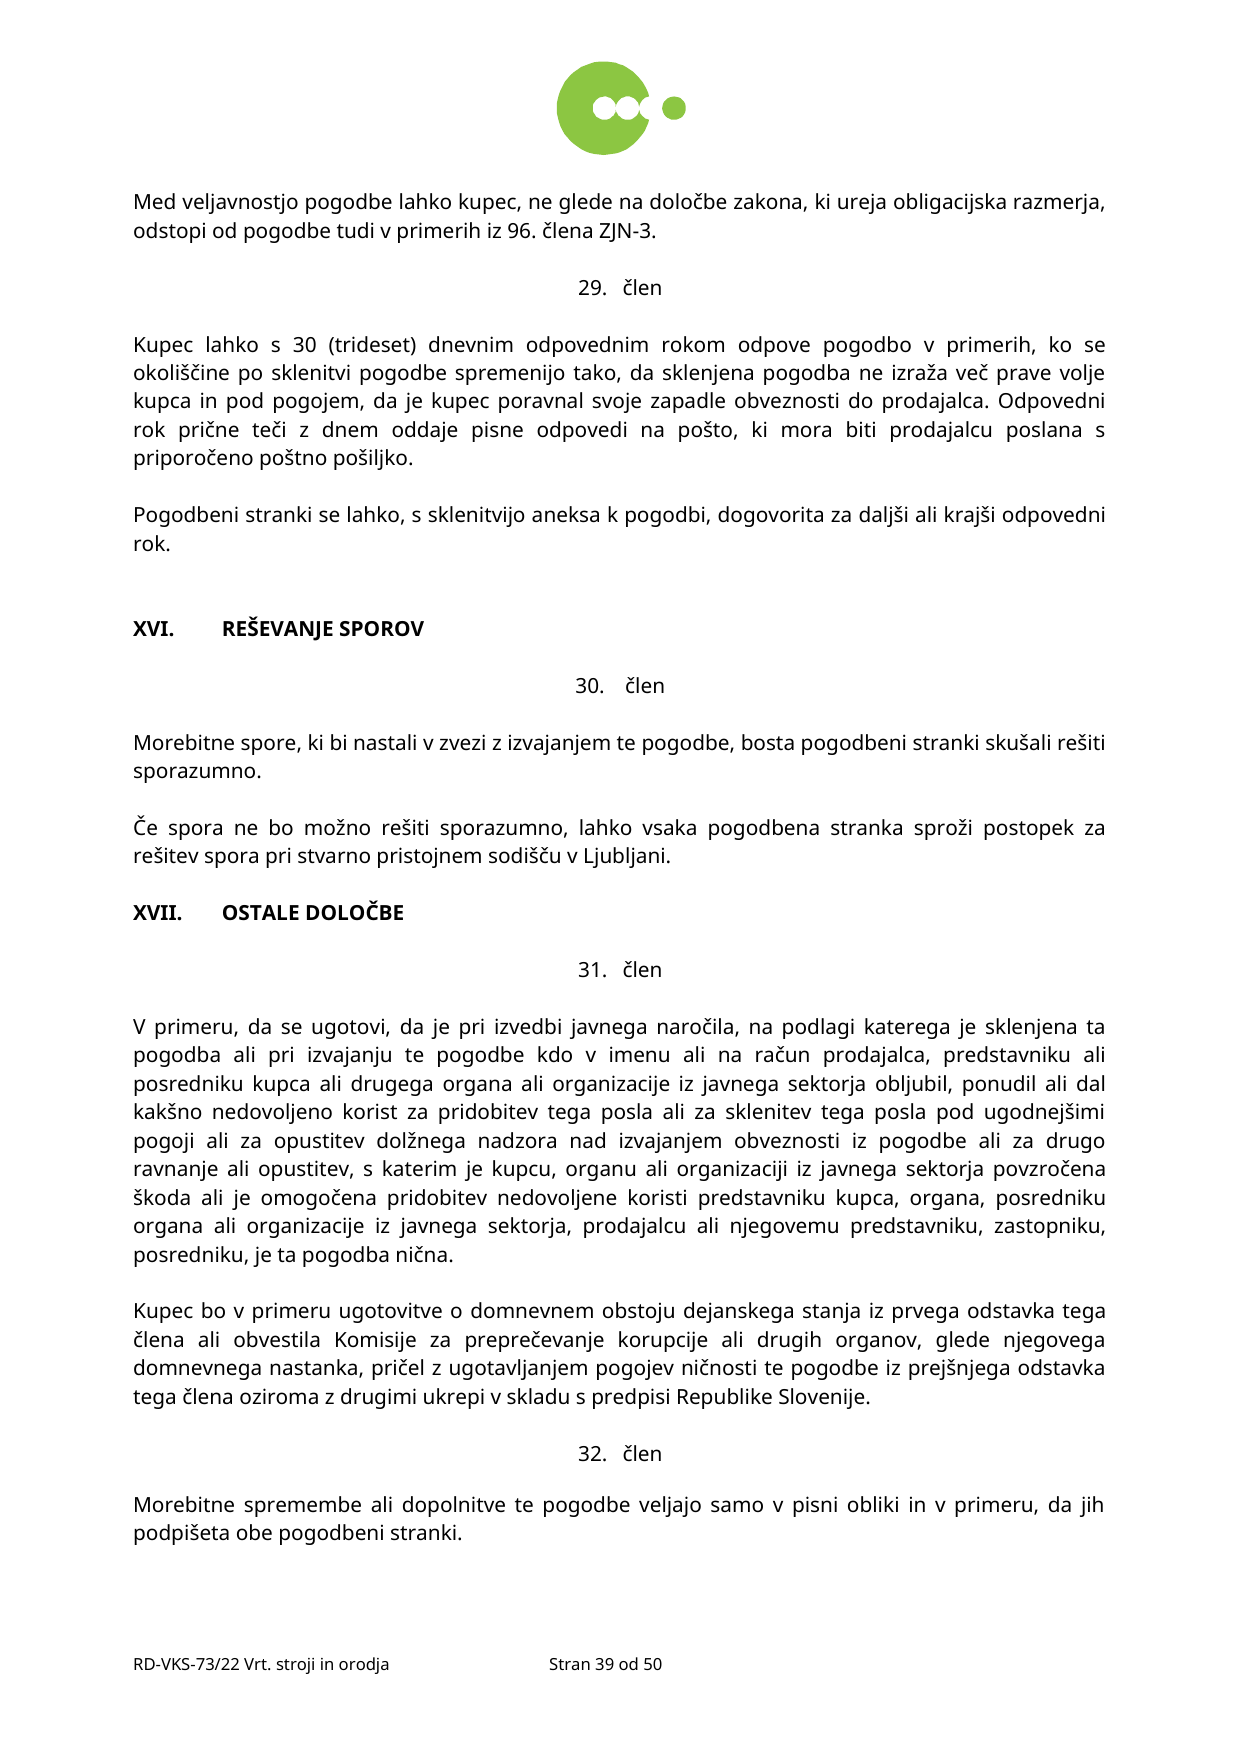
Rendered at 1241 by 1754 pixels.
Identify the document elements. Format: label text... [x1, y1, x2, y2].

text Če spora ne bo možno rešiti sporazumno, lahko vsaka pogodbena stranka sproži postopek za rešitev spora pri stvarno pristojnem sodišču v Ljubljani. [133, 813, 1107, 870]
list člen [133, 273, 1107, 301]
list člen [133, 671, 1107, 699]
list člen [133, 955, 1107, 984]
list REŠEVANJE SPOROV [133, 614, 1107, 642]
text Kupec lahko s 30 (trideset) dnevnim odpovednim rokom odpove pogodbo v primerih, ko se okoliščine po sklenitvi pogodbe spremenijo tako, da sklenjena pogodba ne izraža več prave volje kupca in pod pogojem, da je kupec poravnal svoje zapadle obveznosti do prodajalca. Odpovedni rok prične teči z dnem oddaje pisne odpovedi na pošto, ki mora biti prodajalcu poslana s priporočeno poštno pošiljko. [133, 330, 1107, 472]
text Kupec bo v primeru ugotovitve o domnevnem obstoju dejanskega stanja iz prvega odstavka tega člena ali obvestila Komisije za preprečevanje korupcije ali drugih organov, glede njegovega domnevnega nastanka, pričel z ugotavljanjem pogojev ničnosti te pogodbe iz prejšnjega odstavka tega člena oziroma z drugimi ukrepi v skladu s predpisi Republike Slovenije. [133, 1297, 1107, 1410]
text Pogodbeni stranki se lahko, s sklenitvijo aneksa k pogodbi, dogovorita za daljši ali krajši odpovedni rok. [133, 500, 1107, 557]
text Med veljavnostjo pogodbe lahko kupec, ne glede na določbe zakona, ki ureja obligacijska razmerja, odstopi od pogodbe tudi v primerih iz 96. člena ZJN-3. [133, 187, 1107, 244]
text V primeru, da se ugotovi, da je pri izvedbi javnega naročila, na podlagi katerega je sklenjena ta pogodba ali pri izvajanju te pogodbe kdo v imenu ali na račun prodajalca, predstavniku ali posredniku kupca ali drugega organa ali organizacije iz javnega sektorja obljubil, ponudil ali dal kakšno nedovoljeno korist za pridobitev tega posla ali za sklenitev tega posla pod ugodnejšimi pogoji ali za opustitev dolžnega nadzora nad izvajanjem obveznosti iz pogodbe ali za drugo ravnanje ali opustitev, s katerim je kupcu, organu ali organizaciji iz javnega sektorja povzročena škoda ali je omogočena pridobitev nedovoljene koristi predstavniku kupca, organa, posredniku organa ali organizacije iz javnega sektorja, prodajalcu ali njegovemu predstavniku, zastopniku, posredniku, je ta pogodba nična. [133, 1012, 1107, 1268]
text Morebitne spremembe ali dopolnitve te pogodbe veljajo samo v pisni obliki in v primeru, da jih podpišeta obe pogodbeni stranki. [133, 1490, 1107, 1547]
list OSTALE DOLOČBE [133, 898, 1107, 927]
list člen [133, 1439, 1107, 1467]
text Morebitne spore, ki bi nastali v zvezi z izvajanjem te pogodbe, bosta pogodbeni stranki skušali rešiti sporazumno. [133, 728, 1107, 785]
